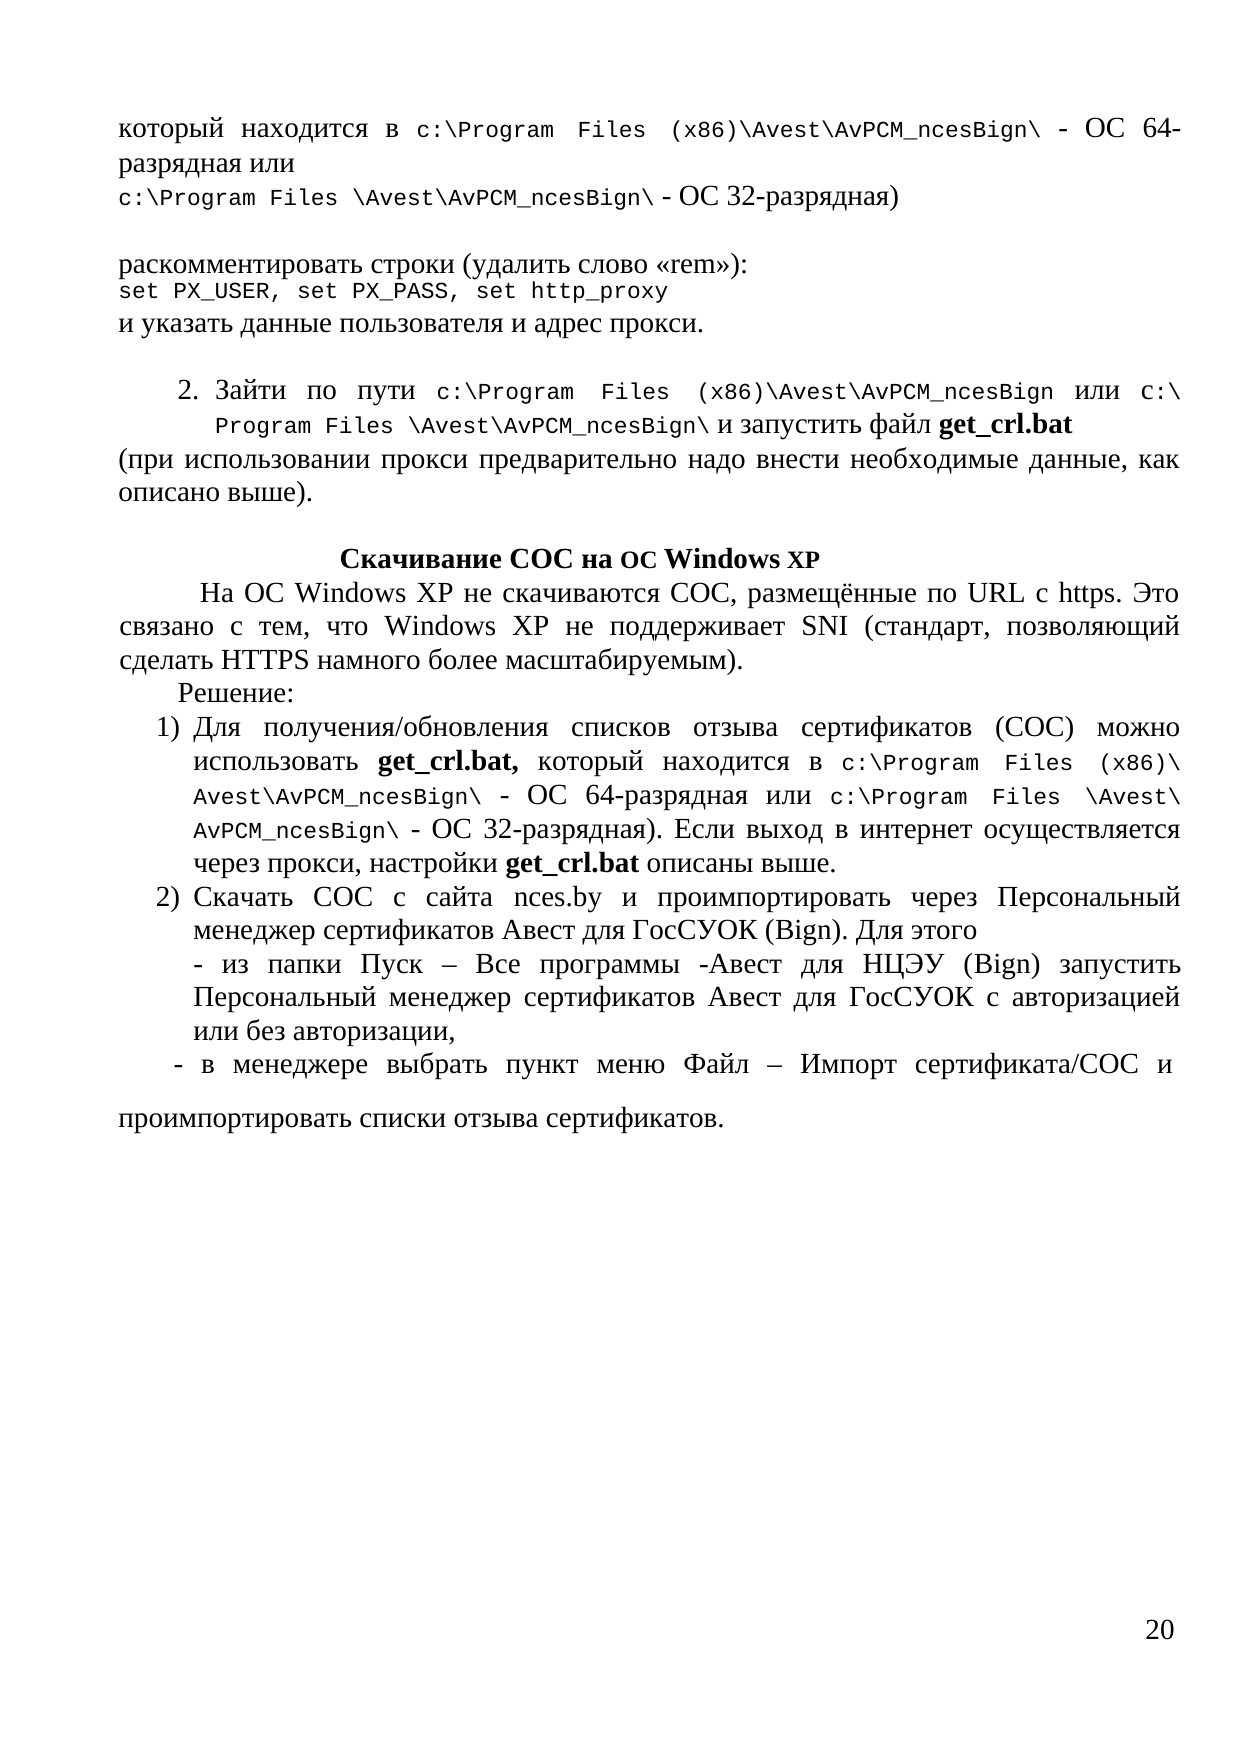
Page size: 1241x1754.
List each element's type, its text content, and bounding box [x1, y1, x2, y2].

list Для получения/обновления списков отзыва сертификатов (СОС) можно использовать get_crl.bat, который находится в c:\Program Files (x86)\Avest\AvPCM_ncesBign\ - ОС 64-разрядная или c:\Program Files \Avest\AvPCM_ncesBign\ - ОС 32-разрядная). Если выход в интернет осуществляется через прокси, настройки get_crl.bat описаны выше. [156, 709, 1181, 879]
list Скачать СОС с сайта nces.by и проимпортировать через Персональный менеджер сертификатов Авест для ГосСУОК (Bign). Для этого [156, 879, 1181, 946]
text c:\Program Files \Avest\AvPCM_ncesBign\ - ОС 32-разрядная) [118, 178, 1181, 212]
text - в менеджере выбрать пункт меню Файл – Импорт сертификата/СОС и проимпортировать списки отзыва сертификатов. [118, 1046, 1174, 1134]
text который находится в c:\Program Files (x86)\Avest\AvPCM_ncesBign\ - ОС 64-разрядная или [118, 111, 1181, 178]
text Решение: [119, 676, 1181, 709]
text Скачивание СОС на ОС Windows ХР [339, 541, 1181, 575]
list Зайти по пути c:\Program Files (x86)\Avest\AvPCM_ncesBign или c:\Program Files \Avest\AvPCM_ncesBign\ и запустить файл get_crl.bat [177, 372, 1181, 441]
text set PX_USER, set PX_PASS, set http_proxy [118, 279, 1181, 305]
text и указать данные пользователя и адрес прокси. [118, 305, 1181, 339]
text раскомментировать строки (удалить слово «rem»): [118, 246, 1181, 279]
list - из папки Пуск – Все программы -Авест для НЦЭУ (Bign) запустить Персональный менеджер сертификатов Авест для ГосСУОК с авторизацией или без авторизации, [193, 946, 1181, 1046]
text (при использовании прокси предварительно надо внести необходимые данные, как описано выше). [118, 441, 1181, 508]
text На ОС Windows ХР не скачиваются СОС, размещённые по URL с https. Это связано с тем, что Windows ХР не поддерживает SNI (стандарт, позволяющий сделать HTTPS намного более масштабируемым). [119, 575, 1181, 676]
